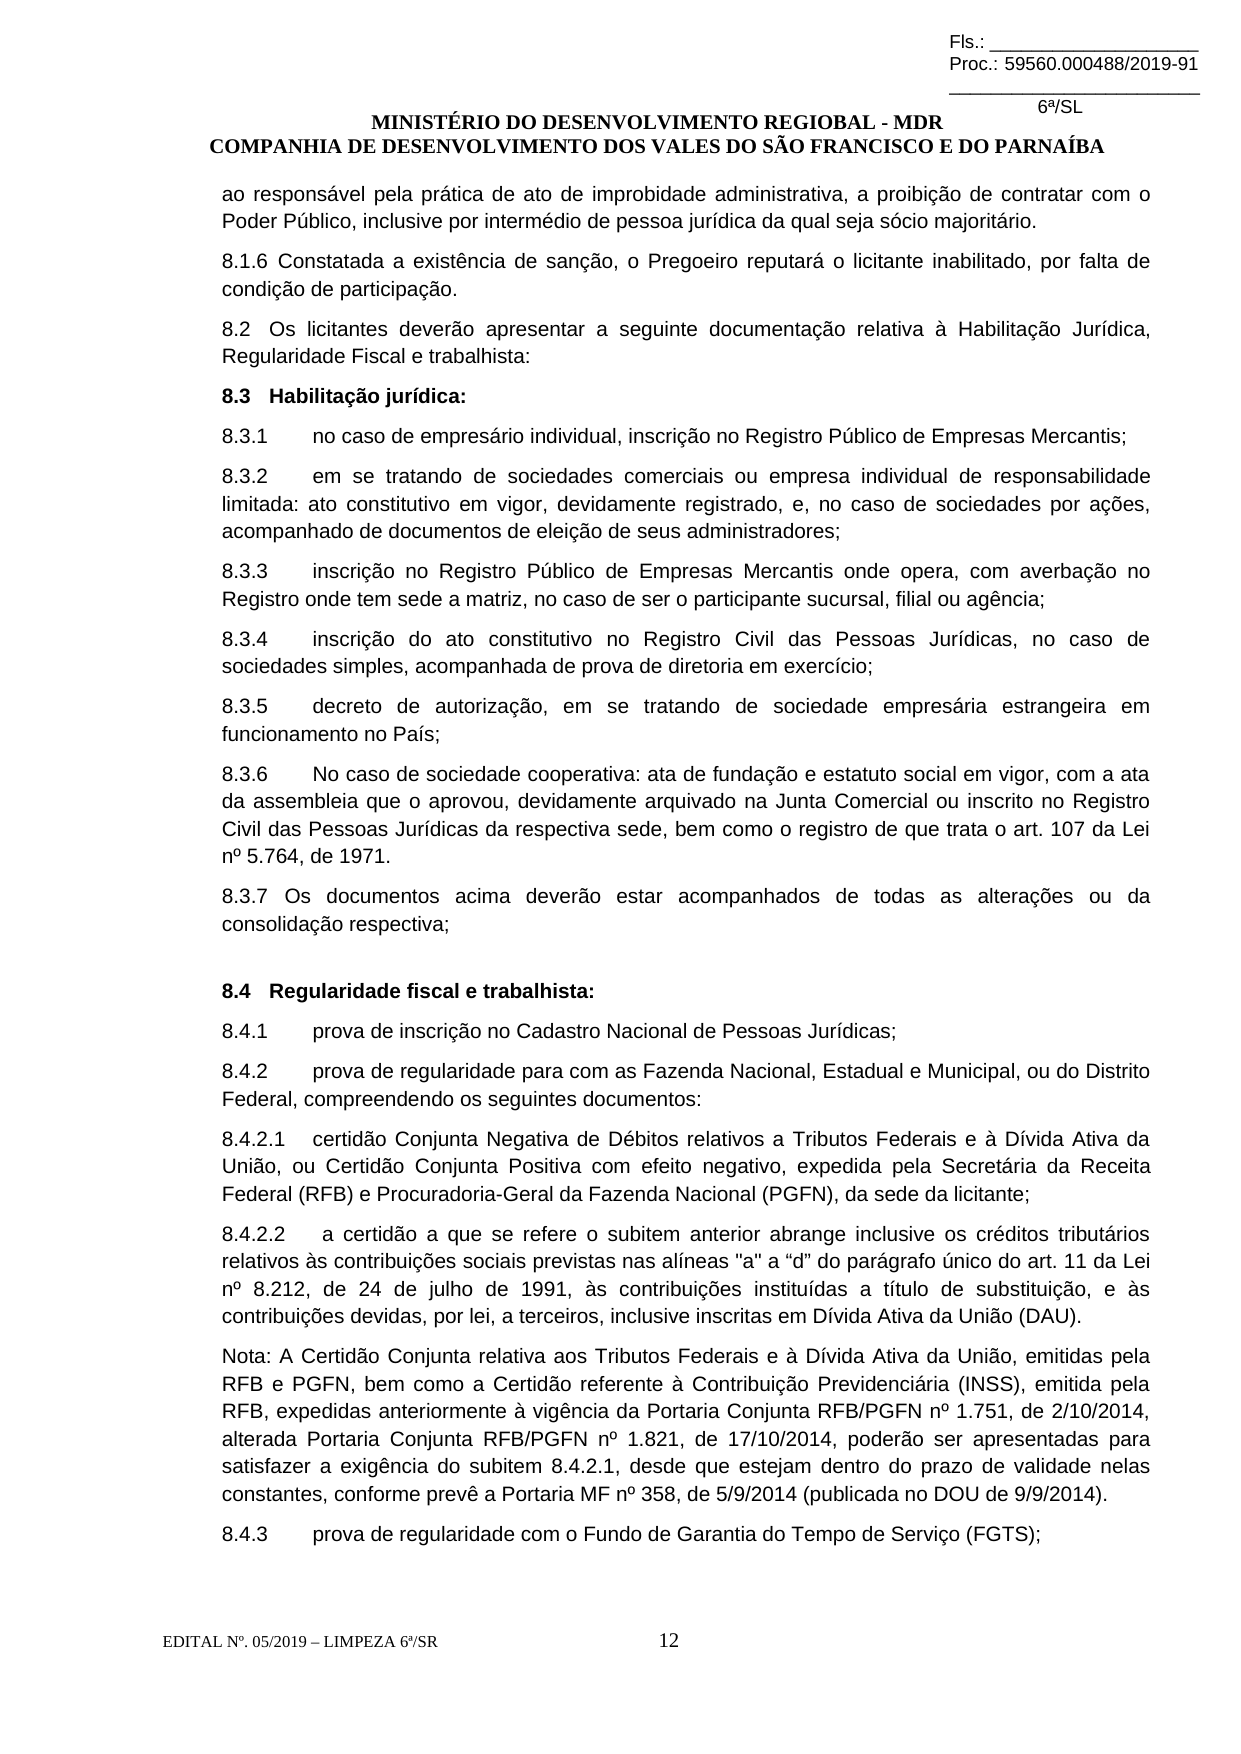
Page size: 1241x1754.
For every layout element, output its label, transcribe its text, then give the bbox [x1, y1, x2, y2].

list certidão Conjunta Negativa de Débitos relativos a Tributos Federais e à Dívida Ativa da União, ou Certidão Conjunta Positiva com efeito negativo, expedida pela Secretária da Receita Federal (RFB) e Procuradoria-Geral da Fazenda Nacional (PGFN), da sede da licitante; [222, 1127, 1152, 1206]
list prova de regularidade com o Fundo de Garantia do Tempo de Serviço (FGTS); [222, 1522, 1152, 1546]
list prova de regularidade para com as Fazenda Nacional, Estadual e Municipal, ou do Distrito Federal, compreendendo os seguintes documentos: [222, 1059, 1152, 1111]
list Habilitação jurídica: [222, 384, 1152, 408]
list em se tratando de sociedades comerciais ou empresa individual de responsabilidade limitada: ato constitutivo em vigor, devidamente registrado, e, no caso de sociedades por ações, acompanhado de documentos de eleição de seus administradores; [222, 464, 1152, 543]
list a certidão a que se refere o subitem anterior abrange inclusive os créditos tributários relativos às contribuições sociais previstas nas alíneas "a" a “d” do parágrafo único do art. 11 da Lei nº 8.212, de 24 de julho de 1991, às contribuições instituídas a título de substituição, e às contribuições devidas, por lei, a terceiros, inclusive inscritas em Dívida Ativa da União (DAU). [222, 1222, 1152, 1328]
list Os documentos acima deverão estar acompanhados de todas as alterações ou da consolidação respectiva; [222, 884, 1152, 936]
list Constatada a existência de sanção, o Pregoeiro reputará o licitante inabilitado, por falta de condição de participação. [222, 249, 1152, 301]
list Os licitantes deverão apresentar a seguinte documentação relativa à Habilitação Jurídica, Regularidade Fiscal e trabalhista: [222, 317, 1152, 368]
list Regularidade fiscal e trabalhista: [222, 979, 1152, 1003]
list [222, 182, 1152, 233]
list No caso de sociedade cooperativa: ata de fundação e estatuto social em vigor, com a ata da assembleia que o aprovou, devidamente arquivado na Junta Comercial ou inscrito no Registro Civil das Pessoas Jurídicas da respectiva sede, bem como o registro de que trata o art. 107 da Lei nº 5.764, de 1971. [222, 762, 1152, 868]
list no caso de empresário individual, inscrição no Registro Público de Empresas Mercantis; [222, 424, 1152, 448]
list inscrição no Registro Público de Empresas Mercantis onde opera, com averbação no Registro onde tem sede a matriz, no caso de ser o participante sucursal, filial ou agência; [222, 559, 1152, 611]
text Nota: A Certidão Conjunta relativa aos Tributos Federais e à Dívida Ativa da União, emitidas pela RFB e PGFN, bem como a Certidão referente à Contribuição Previdenciária (INSS), emitida pela RFB, expedidas anteriormente à vigência da Portaria Conjunta RFB/PGFN nº 1.751, de 2/10/2014, alterada Portaria Conjunta RFB/PGFN nº 1.821, de 17/10/2014, poderão ser apresentadas para satisfazer a exigência do subitem 8.4.2.1, desde que estejam dentro do prazo de validade nelas constantes, conforme prevê a Portaria MF nº 358, de 5/9/2014 (publicada no DOU de 9/9/2014). [222, 1344, 1152, 1506]
list inscrição do ato constitutivo no Registro Civil das Pessoas Jurídicas, no caso de sociedades simples, acompanhada de prova de diretoria em exercício; [222, 627, 1152, 678]
list decreto de autorização, em se tratando de sociedade empresária estrangeira em funcionamento no País; [222, 694, 1152, 746]
list prova de inscrição no Cadastro Nacional de Pessoas Jurídicas; [222, 1019, 1152, 1043]
